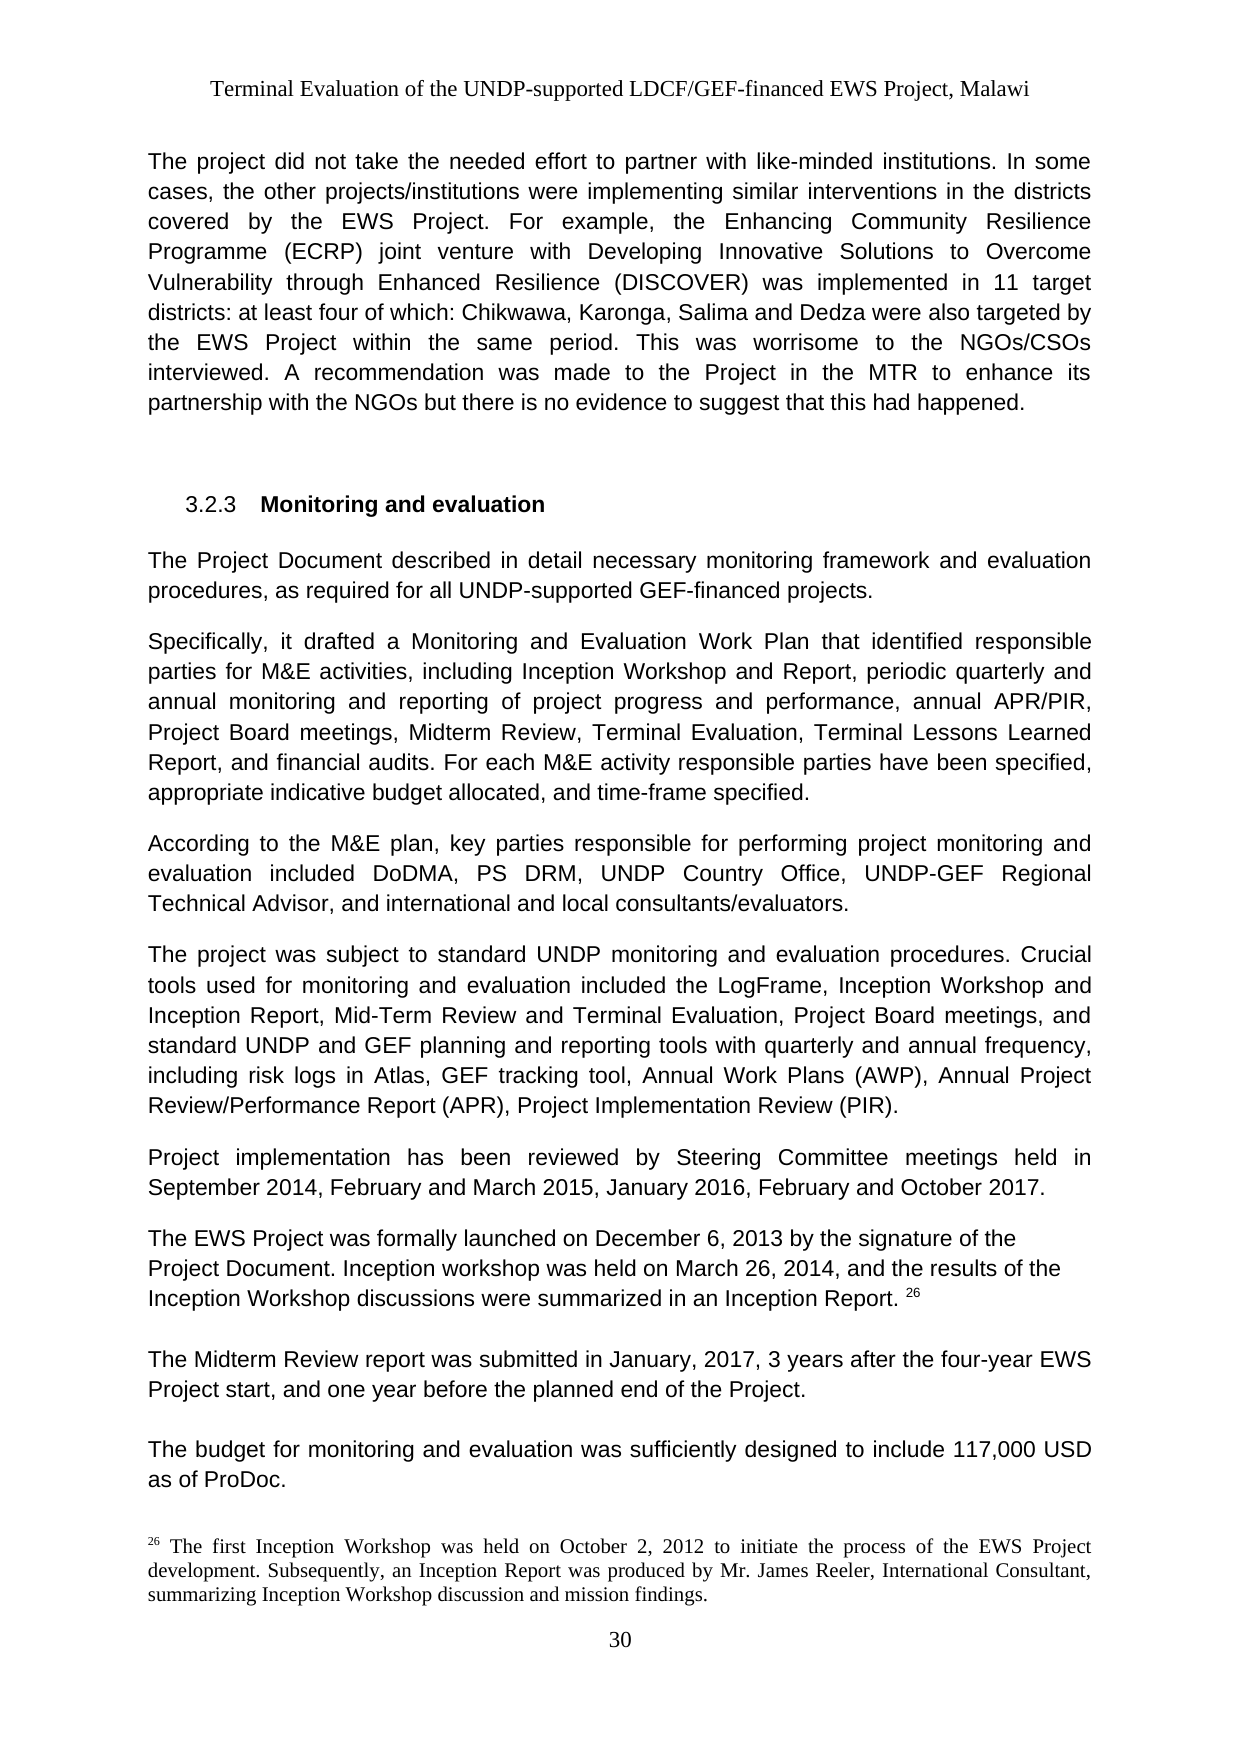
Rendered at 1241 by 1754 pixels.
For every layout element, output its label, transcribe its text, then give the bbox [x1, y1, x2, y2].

text The Project Document described in detail necessary monitoring framework and evaluation procedures, as required for all UNDP-supported GEF-financed projects. [148, 547, 1092, 603]
text The Midterm Review report was submitted in January, 2017, 3 years after the four-year EWS Project start, and one year before the planned end of the Project. [148, 1346, 1092, 1402]
text The budget for monitoring and evaluation was sufficiently designed to include 117,000 USD as of ProDoc. [148, 1436, 1092, 1493]
text According to the M&E plan, key parties responsible for performing project monitoring and evaluation included DoDMA, PS DRM, UNDP Country Office, UNDP-GEF Regional Technical Advisor, and international and local consultants/evaluators. [148, 830, 1092, 917]
text The project did not take the needed effort to partner with like-minded institutions. In some cases, the other projects/institutions were implementing similar interventions in the districts covered by the EWS Project. For example, the Enhancing Community Resilience Programme (ECRP) joint venture with Developing Innovative Solutions to Overcome Vulnerability through Enhanced Resilience (DISCOVER) was implemented in 11 target districts: at least four of which: Chikwawa, Karonga, Salima and Dedza were also targeted by the EWS Project within the same period. This was worrisome to the NGOs/CSOs interviewed. A recommendation was made to the Project in the MTR to enhance its partnership with the NGOs but there is no evidence to suggest that this had happened. [148, 148, 1092, 416]
text Project implementation has been reviewed by Steering Committee meetings held in September 2014, February and March 2015, January 2016, February and October 2017. [148, 1143, 1092, 1200]
text The project was subject to standard UNDP monitoring and evaluation procedures. Crucial tools used for monitoring and evaluation included the LogFrame, Inception Workshop and Inception Report, Mid-Term Review and Terminal Evaluation, Project Board meetings, and standard UNDP and GEF planning and reporting tools with quarterly and annual frequency, including risk logs in Atlas, GEF tracking tool, Annual Work Plans (AWP), Annual Project Review/Performance Report (APR), Project Implementation Review (PIR). [148, 941, 1092, 1119]
subtitle Monitoring and evaluation [185, 491, 1092, 518]
text The EWS Project was formally launched on December 6, 2013 by the signature of the Project Document. Inception workshop was held on March 26, 2014, and the results of the Inception Workshop discussions were summarized in an Inception Report. [148, 1225, 1092, 1312]
text Specifically, it drafted a Monitoring and Evaluation Work Plan that identified responsible parties for M&E activities, including Inception Workshop and Report, periodic quarterly and annual monitoring and reporting of project progress and performance, annual APR/PIR, Project Board meetings, Midterm Review, Terminal Evaluation, Terminal Lessons Learned Report, and financial audits. For each M&E activity responsible parties have been specified, appropriate indicative budget allocated, and time-frame specified. [148, 628, 1092, 805]
